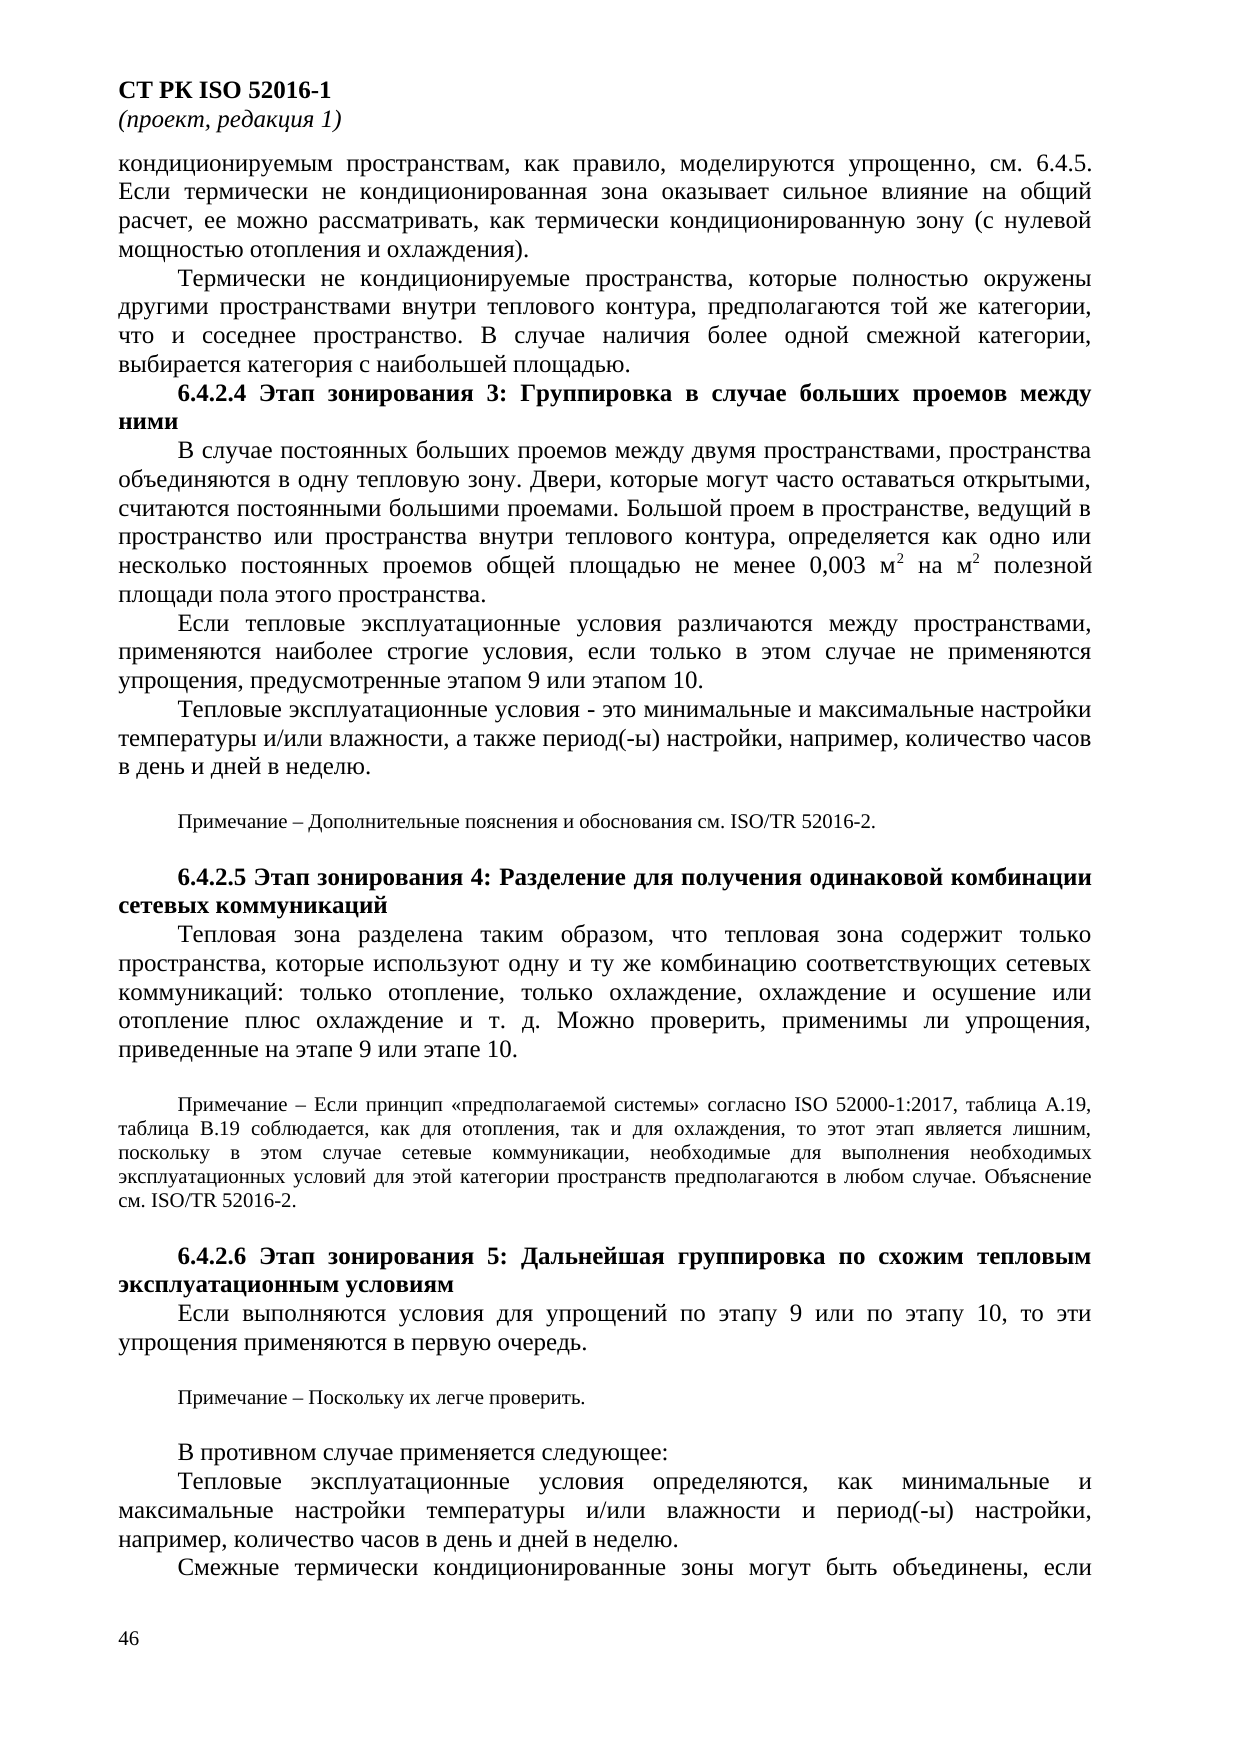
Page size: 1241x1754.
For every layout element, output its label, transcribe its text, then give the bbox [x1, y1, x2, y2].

text В противном случае применяется следующее: [118, 1437, 1092, 1466]
text Тепловые эксплуатационные условия - это минимальные и максимальные настройки температуры и/или влажности, а также период(-ы) настройки, например, количество часов в день и дней в неделю. [118, 694, 1092, 780]
text Если тепловые эксплуатационные условия различаются между пространствами, применяются наиболее строгие условия, если только в этом случае не применяются упрощения, предусмотренные этапом 9 или этапом 10. [118, 608, 1092, 694]
text В случае постоянных больших проемов между двумя пространствами, пространства объединяются в одну тепловую зону. Двери, которые могут часто оставаться открытыми, считаются постоянными большими проемами. Большой проем в пространстве, ведущий в пространство или пространства внутри теплового контура, определяется как одно или несколько постоянных проемов общей площадью не менее 0,003 м2 на м2 полезной площади пола этого пространства. [118, 435, 1092, 608]
text Примечание – Поскольку их легче проверить. [118, 1384, 1092, 1409]
text 6.4.2.4 Этап зонирования 3: Группировка в случае больших проемов между ними [118, 378, 1092, 435]
text Примечание – Если принцип «предполагаемой системы» согласно ISO 52000-1:2017, таблица A.19, таблица B.19 соблюдается, как для отопления, так и для охлаждения, то этот этап является лишним, поскольку в этом случае сетевые коммуникации, необходимые для выполнения необходимых эксплуатационных условий для этой категории пространств предполагаются в любом случае. Объяснение см. ISO/TR 52016-2. [118, 1092, 1092, 1212]
text Тепловые эксплуатационные условия определяются, как минимальные и максимальные настройки температуры и/или влажности и период(-ы) настройки, например, количество часов в день и дней в неделю. [118, 1466, 1092, 1552]
text 6.4.2.6 Этап зонирования 5: Дальнейшая группировка по схожим тепловым эксплуатационным условиям [118, 1241, 1092, 1298]
text 6.4.2.5 Этап зонирования 4: Разделение для получения одинаковой комбинации сетевых коммуникаций [118, 862, 1092, 919]
text Примечание – Дополнительные пояснения и обоснования см. ISO/TR 52016-2. [118, 809, 1092, 833]
text Термически не кондиционируемые пространства, которые полностью окружены другими пространствами внутри теплового контура, предполагаются той же категории, что и соседнее пространство. В случае наличия более одной смежной категории, выбирается категория с наибольшей площадью. [118, 263, 1092, 378]
text Тепловая зона разделена таким образом, что тепловая зона содержит только пространства, которые используют одну и ту же комбинацию соответствующих сетевых коммуникаций: только отопление, только охлаждение, охлаждение и осушение или отопление плюс охлаждение и т. д. Можно проверить, применимы ли упрощения, приведенные на этапе 9 или этапе 10. [118, 919, 1092, 1063]
text Если выполняются условия для упрощений по этапу 9 или по этапу 10, то эти упрощения применяются в первую очередь. [118, 1298, 1092, 1356]
text Смежные термически кондиционированные зоны могут быть объединены, если эксплуатационные условия использования одинаковы. [118, 1552, 1092, 1581]
